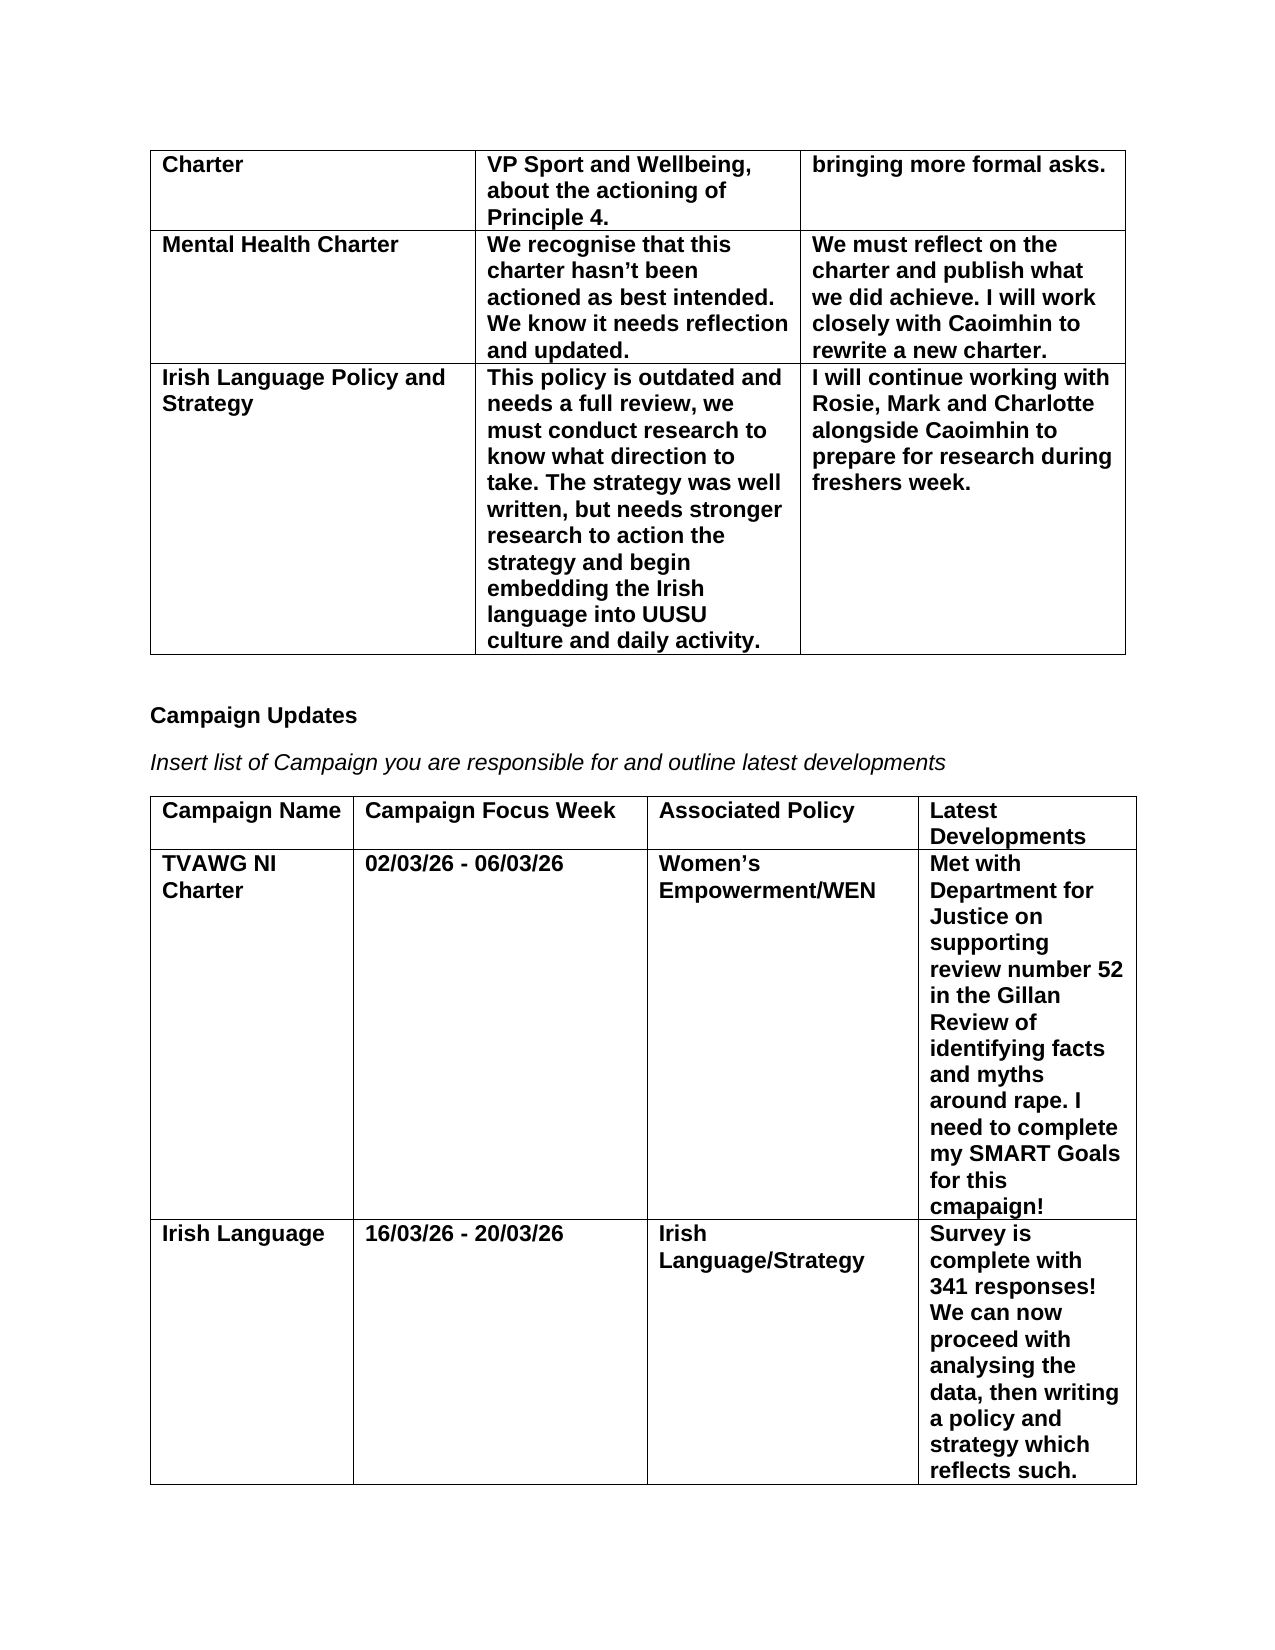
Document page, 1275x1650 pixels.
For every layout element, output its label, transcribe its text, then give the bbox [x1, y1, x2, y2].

table_cell Mental Health Charter [151, 231, 475, 363]
table_cell Met with Department for Justice on supporting review number 52 in the Gillan Review of identifying facts and myths around rape. I need to complete my SMART Goals for this cmapaign! [919, 850, 1136, 1219]
table_cell 02/03/26 - 06/03/26 [354, 850, 647, 1219]
table_cell I will continue working with Rosie, Mark and Charlotte alongside Caoimhin to prepare for research during freshers week. [801, 364, 1125, 654]
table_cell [151, 151, 475, 230]
table_cell We must reflect on the charter and publish what we did achieve. I will work closely with Caoimhin to rewrite a new charter. [801, 231, 1125, 363]
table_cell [801, 151, 1125, 230]
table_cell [476, 151, 800, 230]
text Campaign Updates [150, 702, 1125, 728]
table_cell This policy is outdated and needs a full review, we must conduct research to know what direction to take. The strategy was well written, but needs stronger research to action the strategy and begin embedding the Irish language into UUSU culture and daily activity. [476, 364, 800, 654]
table_cell 16/03/26 - 20/03/26 [354, 1220, 647, 1484]
table_cell Survey is complete with 341 responses! We can now proceed with analysing the data, then writing a policy and strategy which reflects such. [919, 1220, 1136, 1484]
table_cell Irish Language/Strategy [648, 1220, 918, 1484]
table_header Campaign Focus Week [354, 797, 647, 849]
table_cell Irish Language Policy and Strategy [151, 364, 475, 654]
text Insert list of Campaign you are responsible for and outline latest developments [150, 749, 1125, 775]
table_header Associated Policy [648, 797, 918, 849]
table_cell Women’s Empowerment/WEN [648, 850, 918, 1219]
table_header Latest Developments [919, 797, 1136, 849]
table_header Campaign Name [151, 797, 353, 849]
table_cell TVAWG NI Charter [151, 850, 353, 1219]
table_cell We recognise that this charter hasn’t been actioned as best intended. We know it needs reflection and updated. [476, 231, 800, 363]
table_cell Irish Language [151, 1220, 353, 1484]
